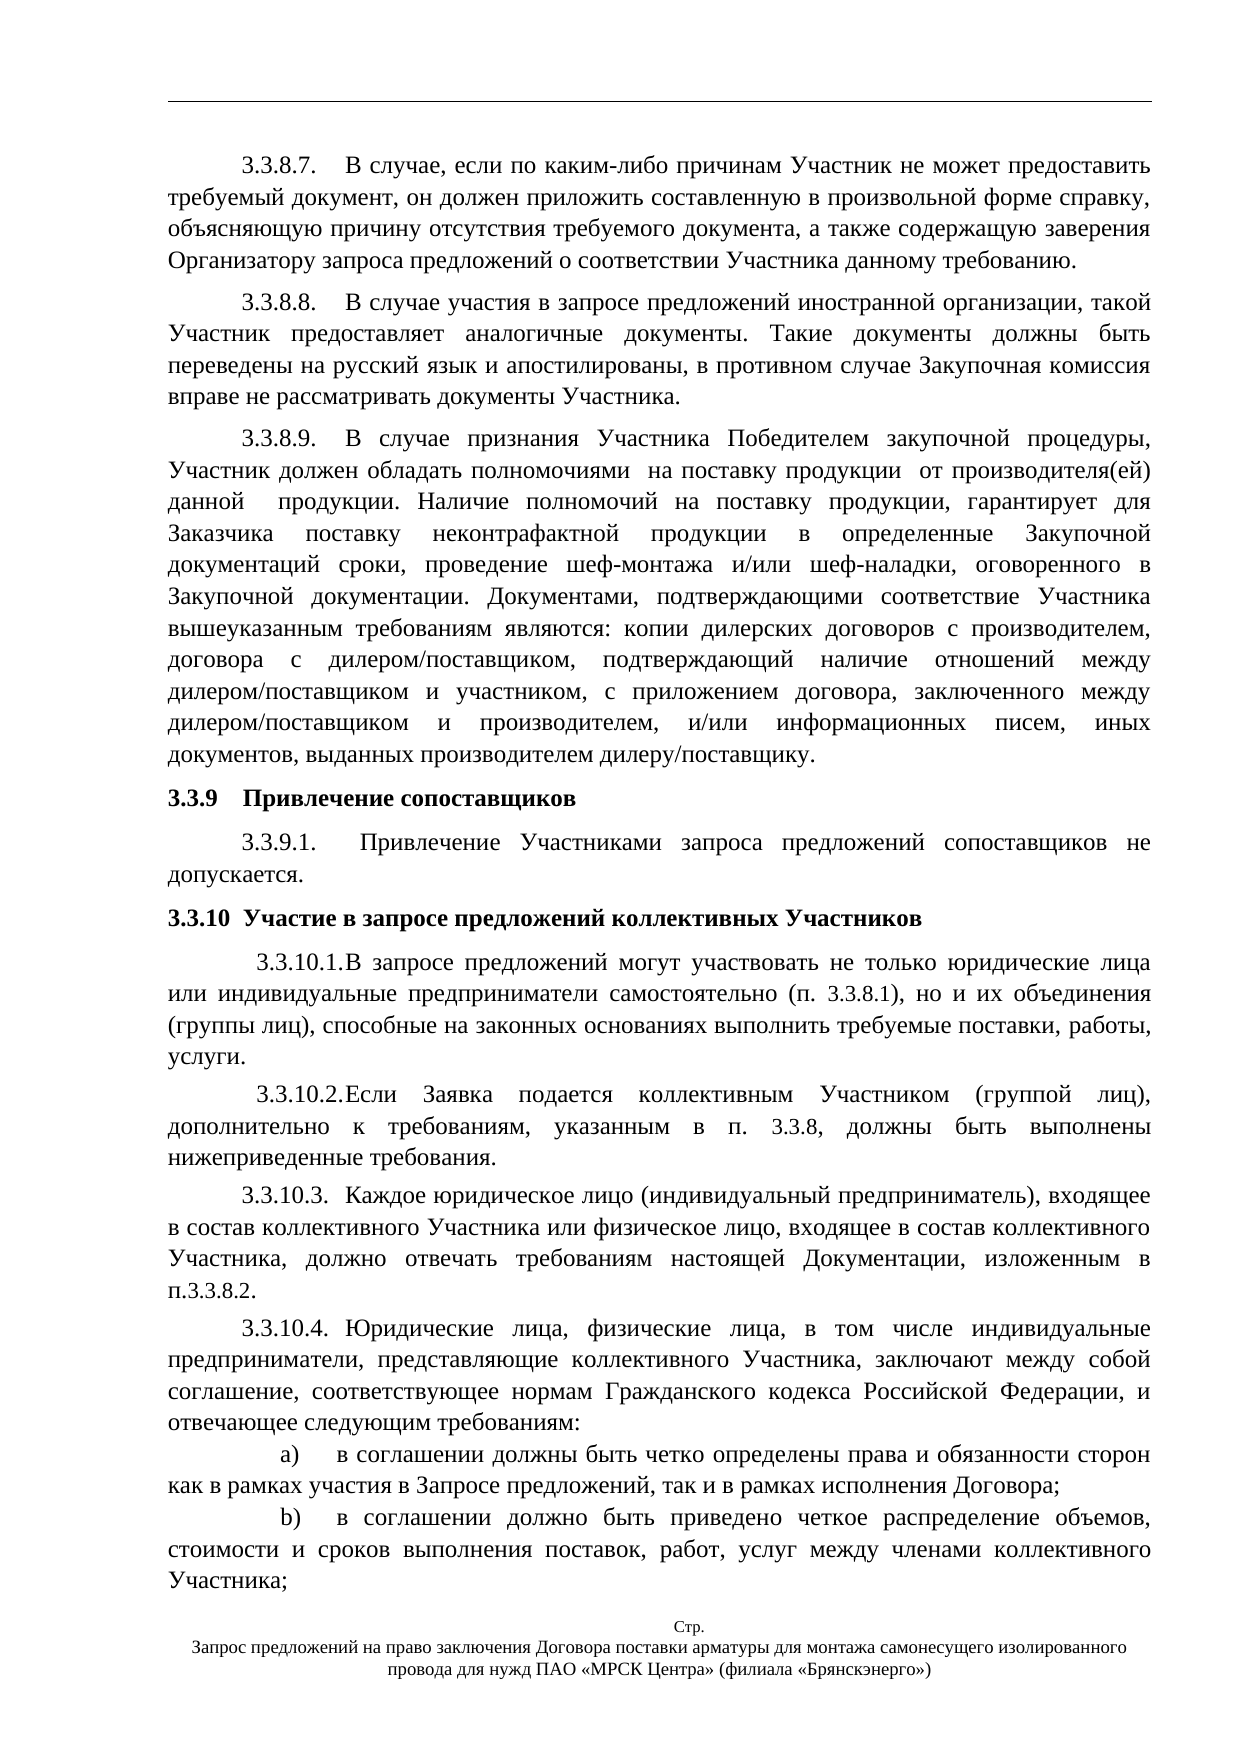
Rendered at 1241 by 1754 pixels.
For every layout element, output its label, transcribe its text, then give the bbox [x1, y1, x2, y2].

list в соглашении должны быть четко определены права и обязанности сторон как в рамках участия в Запросе предложений, так и в рамках исполнения Договора; [168, 1439, 1152, 1499]
subtitle Привлечение сопоставщиков [168, 783, 1152, 812]
list Юридические лица, физические лица, в том числе индивидуальные предприниматели, представляющие коллективного Участника, заключают между собой соглашение, соответствующее нормам Гражданского кодекса Российской Федерации, и отвечающее следующим требованиям: [168, 1313, 1152, 1436]
list В случае признания Участника Победителем закупочной процедуры, Участник должен обладать полномочиями на поставку продукции от производителя(ей) данной продукции. Наличие полномочий на поставку продукции, гарантирует для Заказчика поставку неконтрафактной продукции в определенные Закупочной документаций сроки, проведение шеф-монтажа и/или шеф-наладки, оговоренного в Закупочной документации. Документами, подтверждающими соответствие Участника вышеуказанным требованиям являются: копии дилерских договоров с производителем, договора с дилером/поставщиком, подтверждающий наличие отношений между дилером/поставщиком и участником, с приложением договора, заключенного между дилером/поставщиком и производителем, и/или информационных писем, иных документов, выданных производителем дилеру/поставщику. [168, 423, 1152, 768]
list Каждое юридическое лицо (индивидуальный предприниматель), входящее в состав коллективного Участника или физическое лицо, входящее в состав коллективного Участника, должно отвечать требованиям настоящей Документации, изложенным в п.3.3.8.2. [168, 1180, 1152, 1304]
list в соглашении должно быть приведено четкое распределение объемов, стоимости и сроков выполнения поставок, работ, услуг между членами коллективного Участника; [168, 1502, 1152, 1594]
list В запросе предложений могут участвовать не только юридические лица или индивидуальные предприниматели самостоятельно (п. 3.3.8.1), но и их объединения (группы лиц), способные на законных основаниях выполнить требуемые поставки, работы, услуги. [168, 947, 1152, 1070]
list В случае, если по каким-либо причинам Участник не может предоставить требуемый документ, он должен приложить составленную в произвольной форме справку, объясняющую причину отсутствия требуемого документа, а также содержащую заверения Организатору запроса предложений о соответствии Участника данному требованию. [168, 150, 1152, 273]
list Если Заявка подается коллективным Участником (группой лиц), дополнительно к требованиям, указанным в п. 3.3.8, должны быть выполнены нижеприведенные требования. [168, 1079, 1152, 1171]
list Привлечение Участниками запроса предложений сопоставщиков не допускается. [168, 827, 1152, 887]
subtitle Участие в запросе предложений коллективных Участников [168, 903, 1152, 931]
list В случае участия в запросе предложений иностранной организации, такой Участник предоставляет аналогичные документы. Такие документы должны быть переведены на русский язык и апостилированы, в противном случае Закупочная комиссия вправе не рассматривать документы Участника. [168, 287, 1152, 410]
